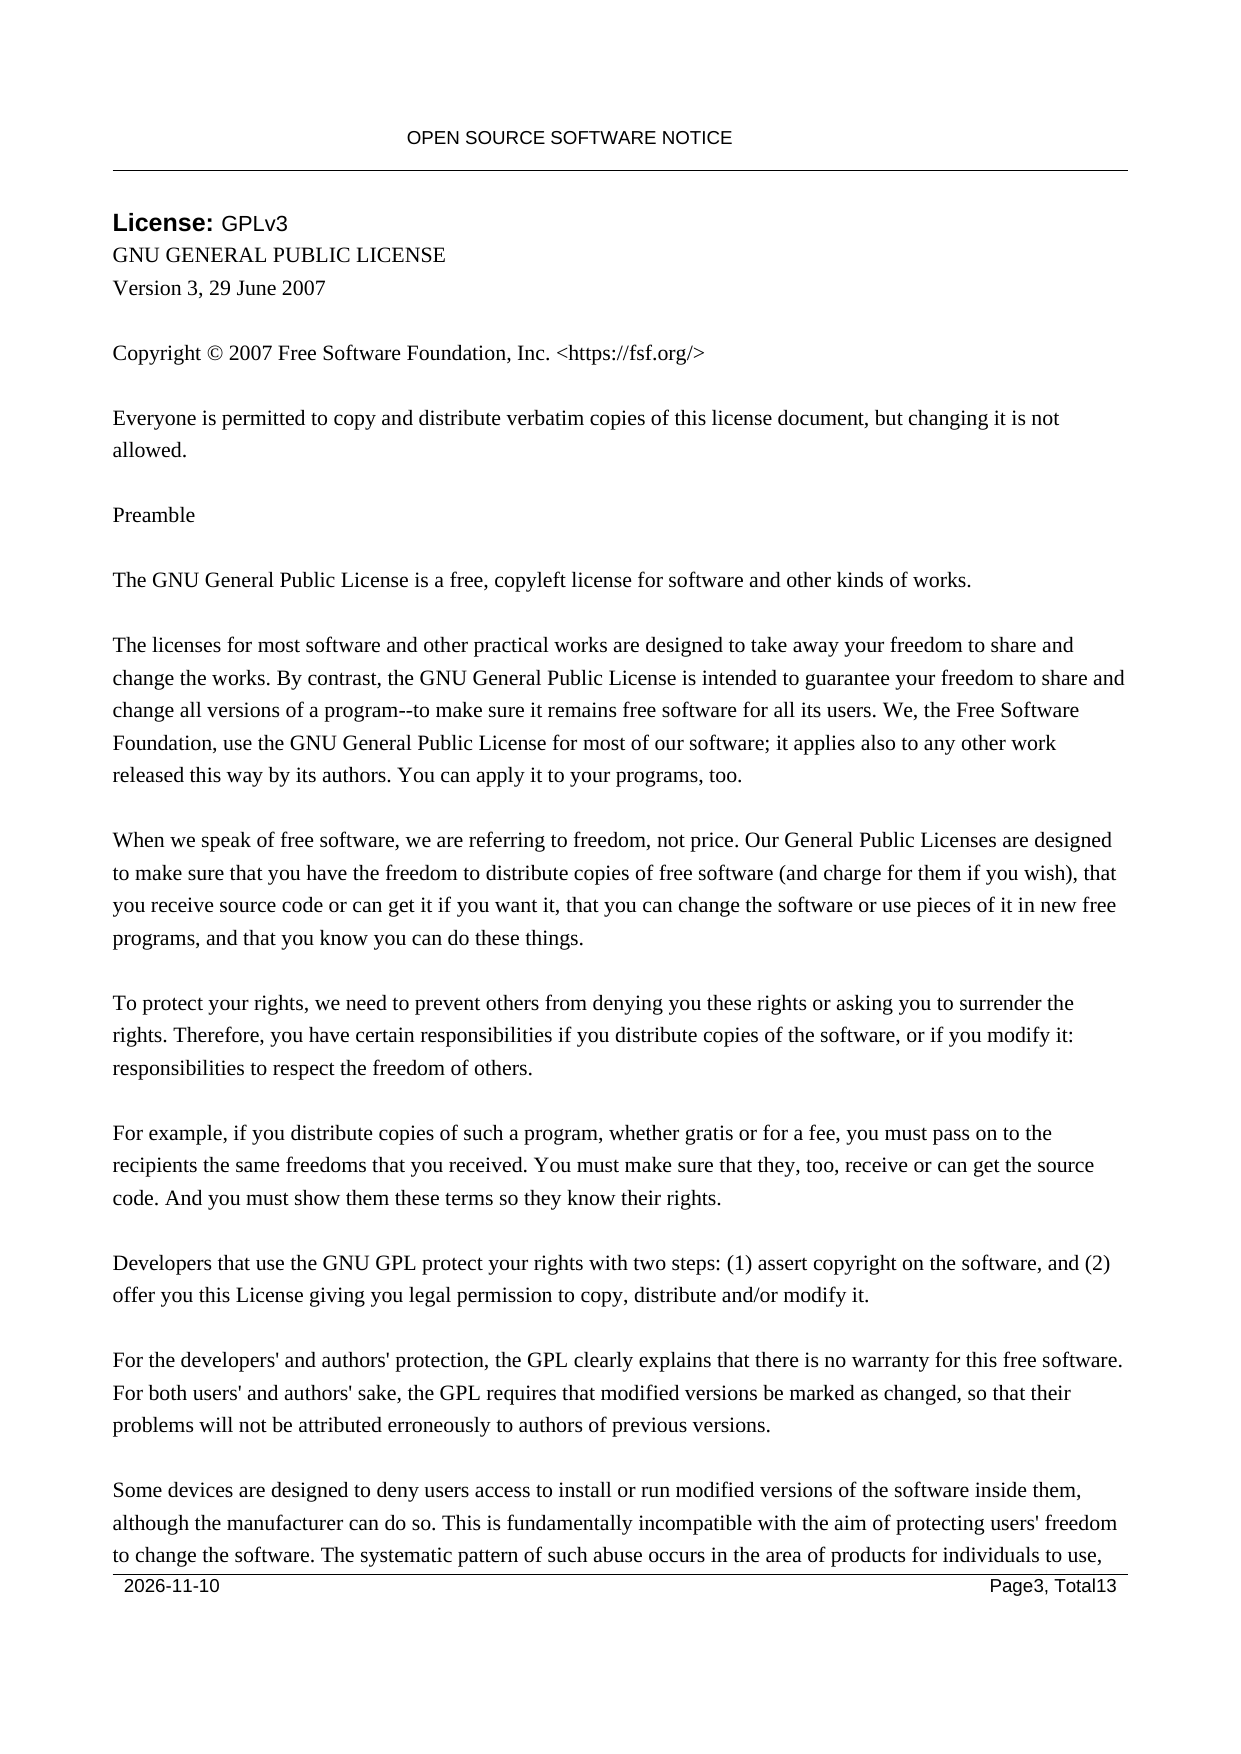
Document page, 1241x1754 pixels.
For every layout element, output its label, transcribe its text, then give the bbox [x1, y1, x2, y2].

text License: GPLv3 [112, 206, 1128, 239]
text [112, 239, 1128, 1571]
